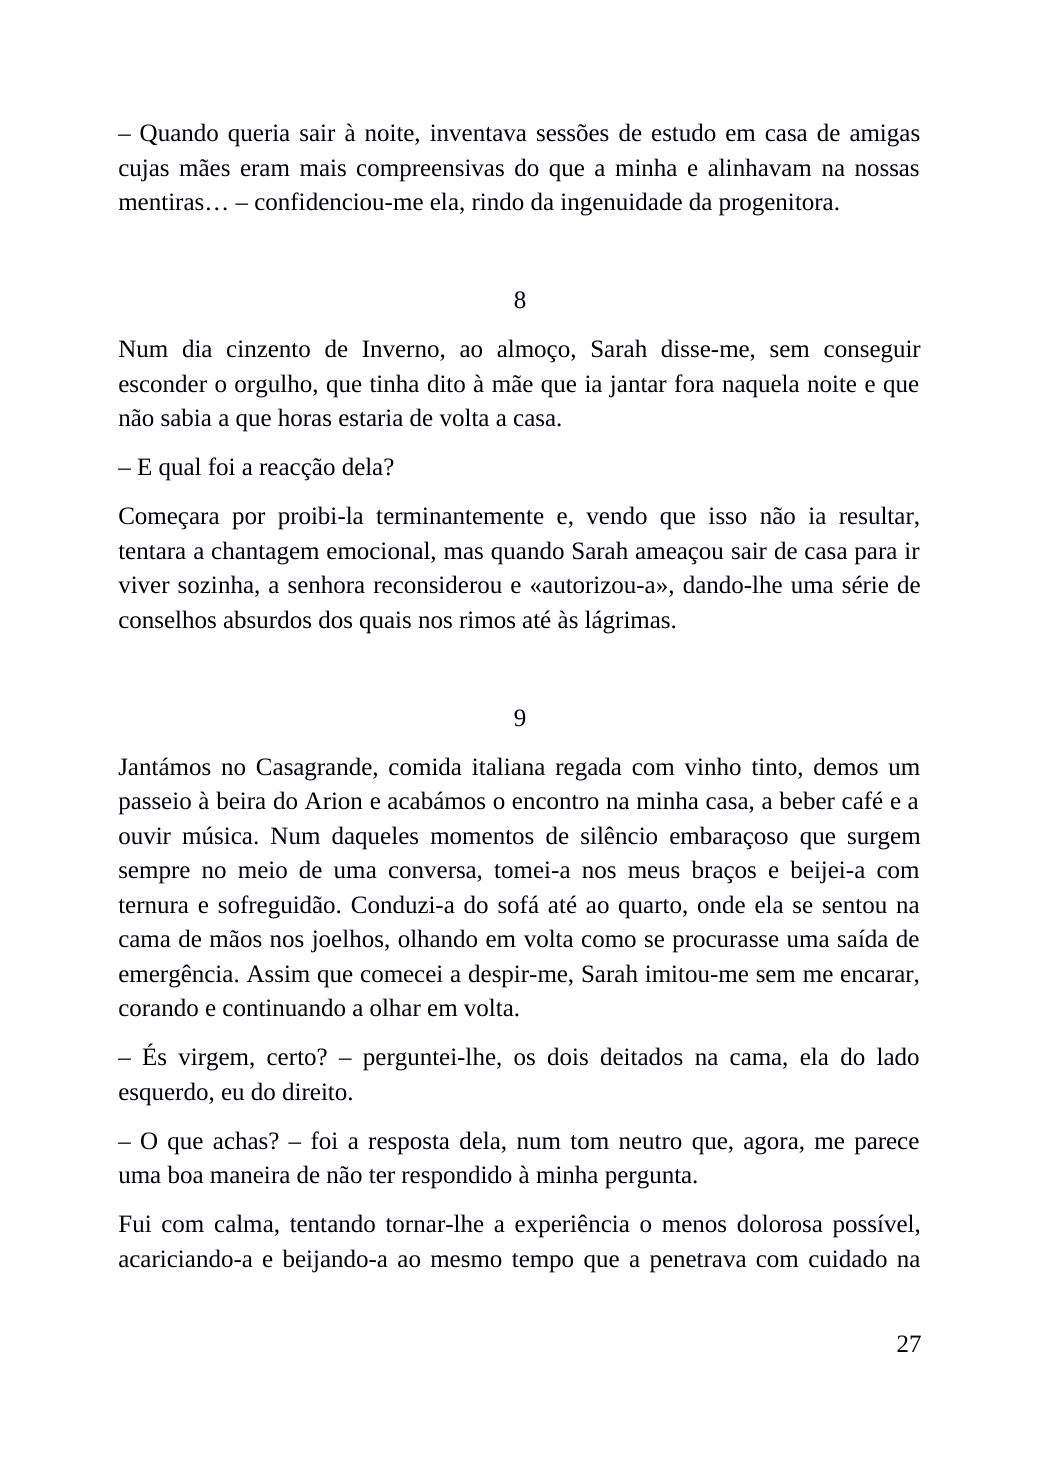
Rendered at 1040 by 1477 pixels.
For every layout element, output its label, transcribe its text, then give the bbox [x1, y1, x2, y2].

text Jantámos no Casagrande, comida italiana regada com vinho tinto, demos um passeio à beira do Arion e acabámos o encontro na minha casa, a beber café e a ouvir música. Num daqueles momentos de silêncio embaraçoso que surgem sempre no meio de uma conversa, tomei-a nos meus braços e beijei-a com ternura e sofreguidão. Conduzi-a do sofá até ao quarto, onde ela se sentou na cama de mãos nos joelhos, olhando em volta como se procurasse uma saída de emergência. Assim que comecei a despir-me, Sarah imitou-me sem me encarar, corando e continuando a olhar em volta. [118, 752, 921, 1022]
text – Quando queria sair à noite, inventava sessões de estudo em casa de amigas cujas mães eram mais compreensivas do que a minha e alinhavam na nossas mentiras… – confidenciou-me ela, rindo da ingenuidade da progenitora. [118, 118, 921, 216]
text – O que achas? – foi a resposta dela, num tom neutro que, agora, me parece uma boa maneira de não ter respondido à minha pergunta. [118, 1126, 921, 1189]
text – És virgem, certo? – perguntei-lhe, os dois deitados na cama, ela do lado esquerdo, eu do direito. [118, 1042, 921, 1106]
text 9 [118, 703, 921, 732]
text 8 [118, 285, 921, 314]
text Começara por proibi-la terminantemente e, vendo que isso não ia resultar, tentara a chantagem emocional, mas quando Sarah ameaçou sair de casa para ir viver sozinha, a senhora reconsiderou e «autorizou-a», dando-lhe uma série de conselhos absurdos dos quais nos rimos até às lágrimas. [118, 501, 921, 633]
text – E qual foi a reacção dela? [118, 452, 921, 481]
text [118, 1209, 921, 1273]
text Num dia cinzento de Inverno, ao almoço, Sarah disse-me, sem conseguir esconder o orgulho, que tinha dito à mãe que ia jantar fora naquela noite e que não sabia a que horas estaria de volta a casa. [118, 334, 921, 432]
